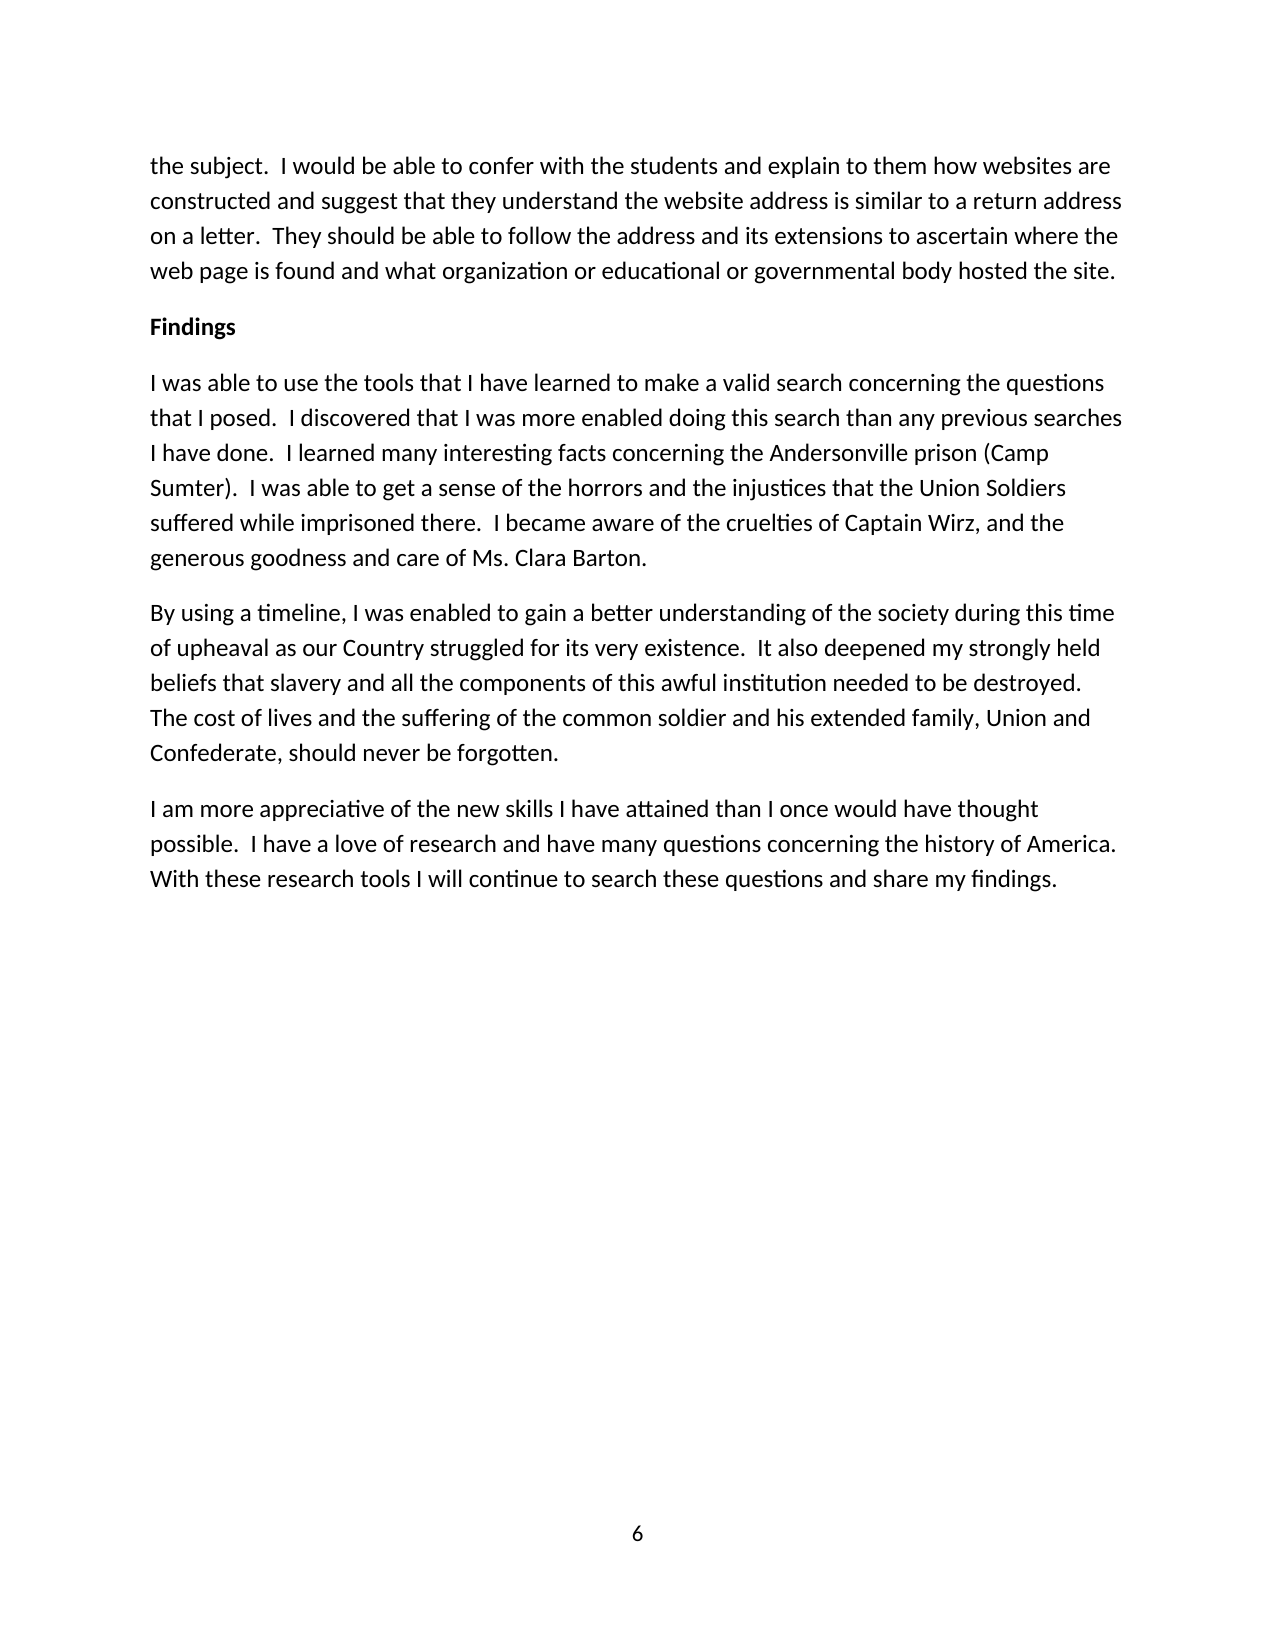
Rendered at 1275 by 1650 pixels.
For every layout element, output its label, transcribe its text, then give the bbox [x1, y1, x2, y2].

text Findings [150, 311, 1125, 341]
text I am more appreciative of the new skills I have attained than I once would have thought possible. I have a love of research and have many questions concerning the history of America. With these research tools I will continue to search these questions and share my findings. [150, 793, 1125, 894]
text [150, 150, 1125, 286]
text By using a timeline, I was enabled to gain a better understanding of the society during this time of upheaval as our Country struggled for its very existence. It also deepened my strongly held beliefs that slavery and all the components of this awful institution needed to be destroyed. The cost of lives and the suffering of the common soldier and his extended family, Union and Confederate, should never be forgotten. [150, 597, 1125, 768]
text I was able to use the tools that I have learned to make a valid search concerning the questions that I posed. I discovered that I was more enabled doing this search than any previous searches I have done. I learned many interesting facts concerning the Andersonville prison (Camp Sumter). I was able to get a sense of the horrors and the injustices that the Union Soldiers suffered while imprisoned there. I became aware of the cruelties of Captain Wirz, and the generous goodness and care of Ms. Clara Barton. [150, 367, 1125, 572]
